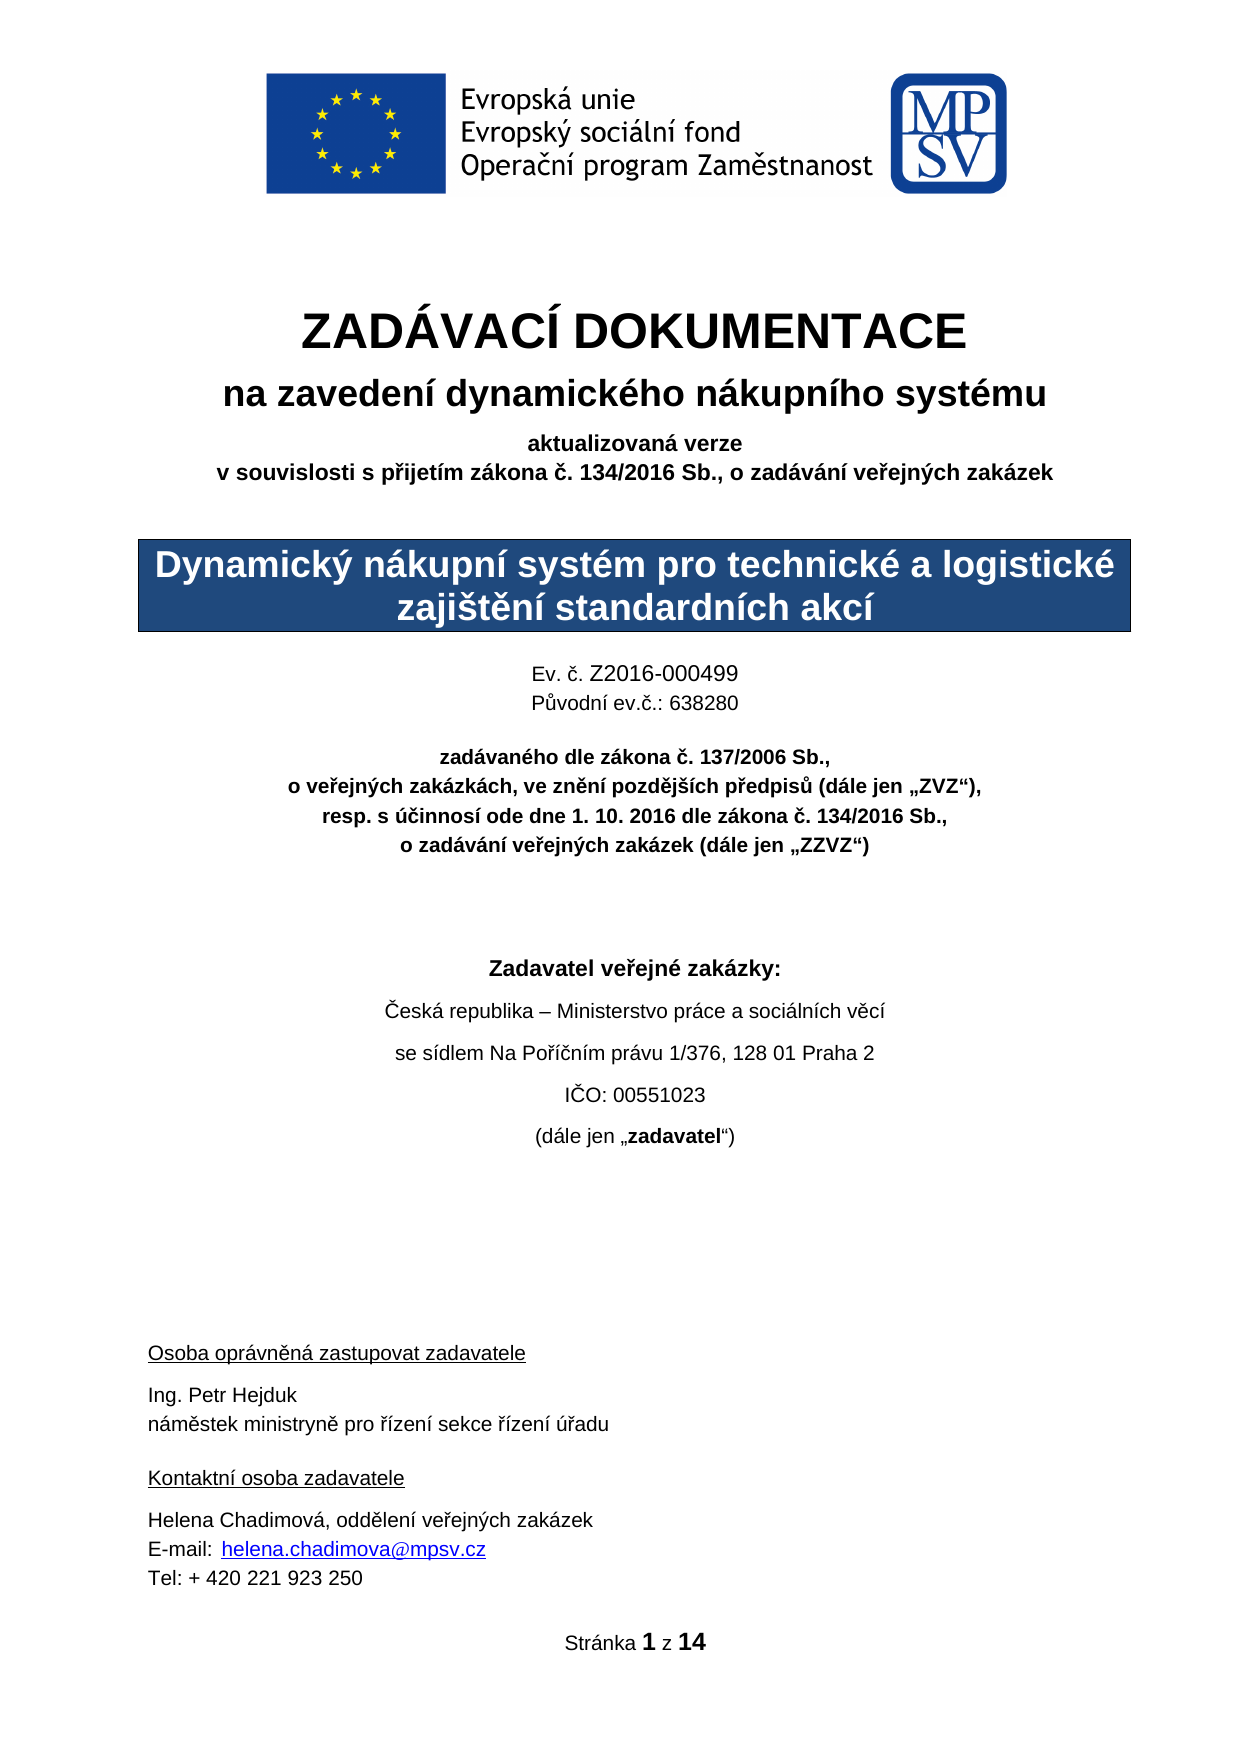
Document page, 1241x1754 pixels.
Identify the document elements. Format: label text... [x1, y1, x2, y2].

text Česká republika – Ministerstvo práce a sociálních věcí [148, 994, 1122, 1023]
text E-mail: helena.chadimova@mpsv.cz [148, 1532, 1122, 1561]
text se sídlem Na Poříčním právu 1/376, 128 01 Praha 2 [148, 1036, 1122, 1065]
text zadávaného dle zákona č. 137/2006 Sb., [148, 740, 1122, 769]
text Ing. Petr Hejduk [148, 1377, 1122, 1407]
text aktualizovaná verze [148, 427, 1122, 456]
text Kontaktní osoba zadavatele [148, 1461, 1122, 1490]
text v souvislosti s přijetím zákona č. 134/2016 Sb., o zadávání veřejných zakázek [148, 456, 1122, 485]
text Helena Chadimová, oddělení veřejných zakázek [148, 1502, 1122, 1532]
text resp. s účinnosí ode dne 1. 10. 2016 dle zákona č. 134/2016 Sb., [148, 798, 1122, 827]
picture [263, 70, 1007, 197]
text na zavedení dynamického nákupního systému [148, 371, 1122, 414]
text IČO: 00551023 [148, 1077, 1122, 1107]
text o veřejných zakázkách, ve znění pozdějších předpisů (dále jen „ZVZ“), [148, 769, 1122, 798]
text (dále jen „zadavatel“) [148, 1119, 1122, 1148]
text náměstek ministryně pro řízení sekce řízení úřadu [148, 1407, 1122, 1436]
text Zadavatel veřejné zakázky: [148, 952, 1122, 982]
text o zadávání veřejných zakázek (dále jen „ZZVZ“) [148, 827, 1122, 857]
text Osoba oprávněná zastupovat zadavatele [148, 1336, 1122, 1365]
text Dynamický nákupní systém pro technické a logistické zajištění standardních akcí [139, 540, 1130, 631]
text Původní ev.č.: 638280 [148, 686, 1122, 715]
text ZADÁVACÍ DOKUMENTACe [148, 301, 1122, 358]
text Tel: + 420 221 923 250 [148, 1561, 1122, 1590]
text Ev. č. Z2016-000499 [148, 657, 1122, 686]
